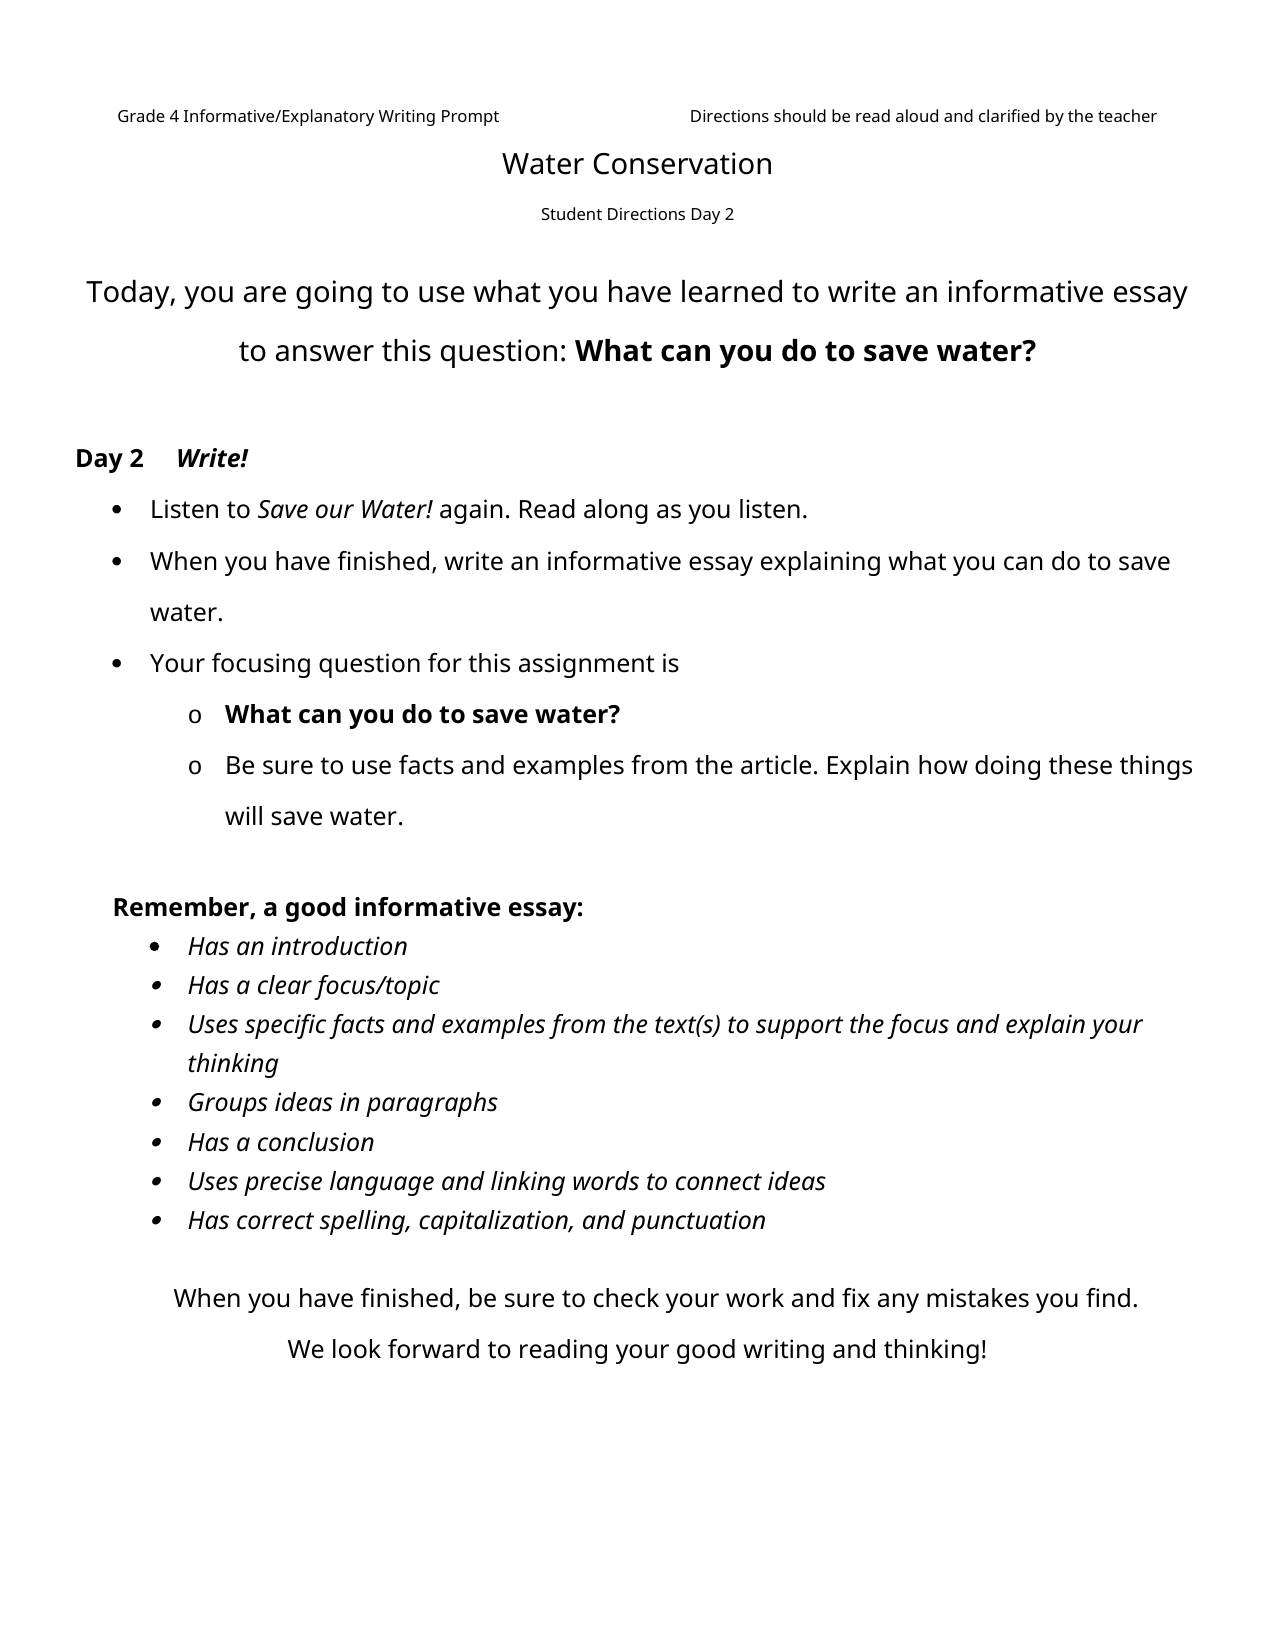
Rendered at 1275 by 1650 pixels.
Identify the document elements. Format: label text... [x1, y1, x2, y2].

list Be sure to use facts and examples from the article. Explain how doing these things will save water. [187, 748, 1200, 833]
list Groups ideas in paragraphs [150, 1085, 1200, 1119]
list Listen to Save our Water! again. Read along as you listen. [112, 492, 1200, 526]
list Has correct spelling, capitalization, and punctuation [150, 1202, 1200, 1237]
list Has an introduction [150, 928, 1200, 962]
list Has a clear focus/topic [150, 967, 1200, 1002]
text Day 2 Write! [75, 441, 1200, 475]
text We look forward to reading your good writing and thinking! [75, 1332, 1200, 1366]
text When you have finished, be sure to check your work and fix any mistakes you find. [112, 1281, 1200, 1315]
list Uses specific facts and examples from the text(s) to support the focus and explain your thinking [150, 1007, 1200, 1080]
list Your focusing question for this assignment is [112, 645, 1200, 679]
text Today, you are going to use what you have learned to write an informative essay to answer this question: What can you do to save water? [75, 271, 1200, 370]
text Student Directions Day 2 [75, 203, 1200, 226]
text Water Conservation [75, 143, 1200, 183]
list When you have finished, write an informative essay explaining what you can do to save water. [112, 543, 1200, 628]
text Remember, a good informative essay: [112, 889, 1200, 923]
list Uses precise language and linking words to connect ideas [150, 1163, 1200, 1197]
list What can you do to save water? [187, 696, 1200, 731]
list Has a conclusion [150, 1124, 1200, 1158]
